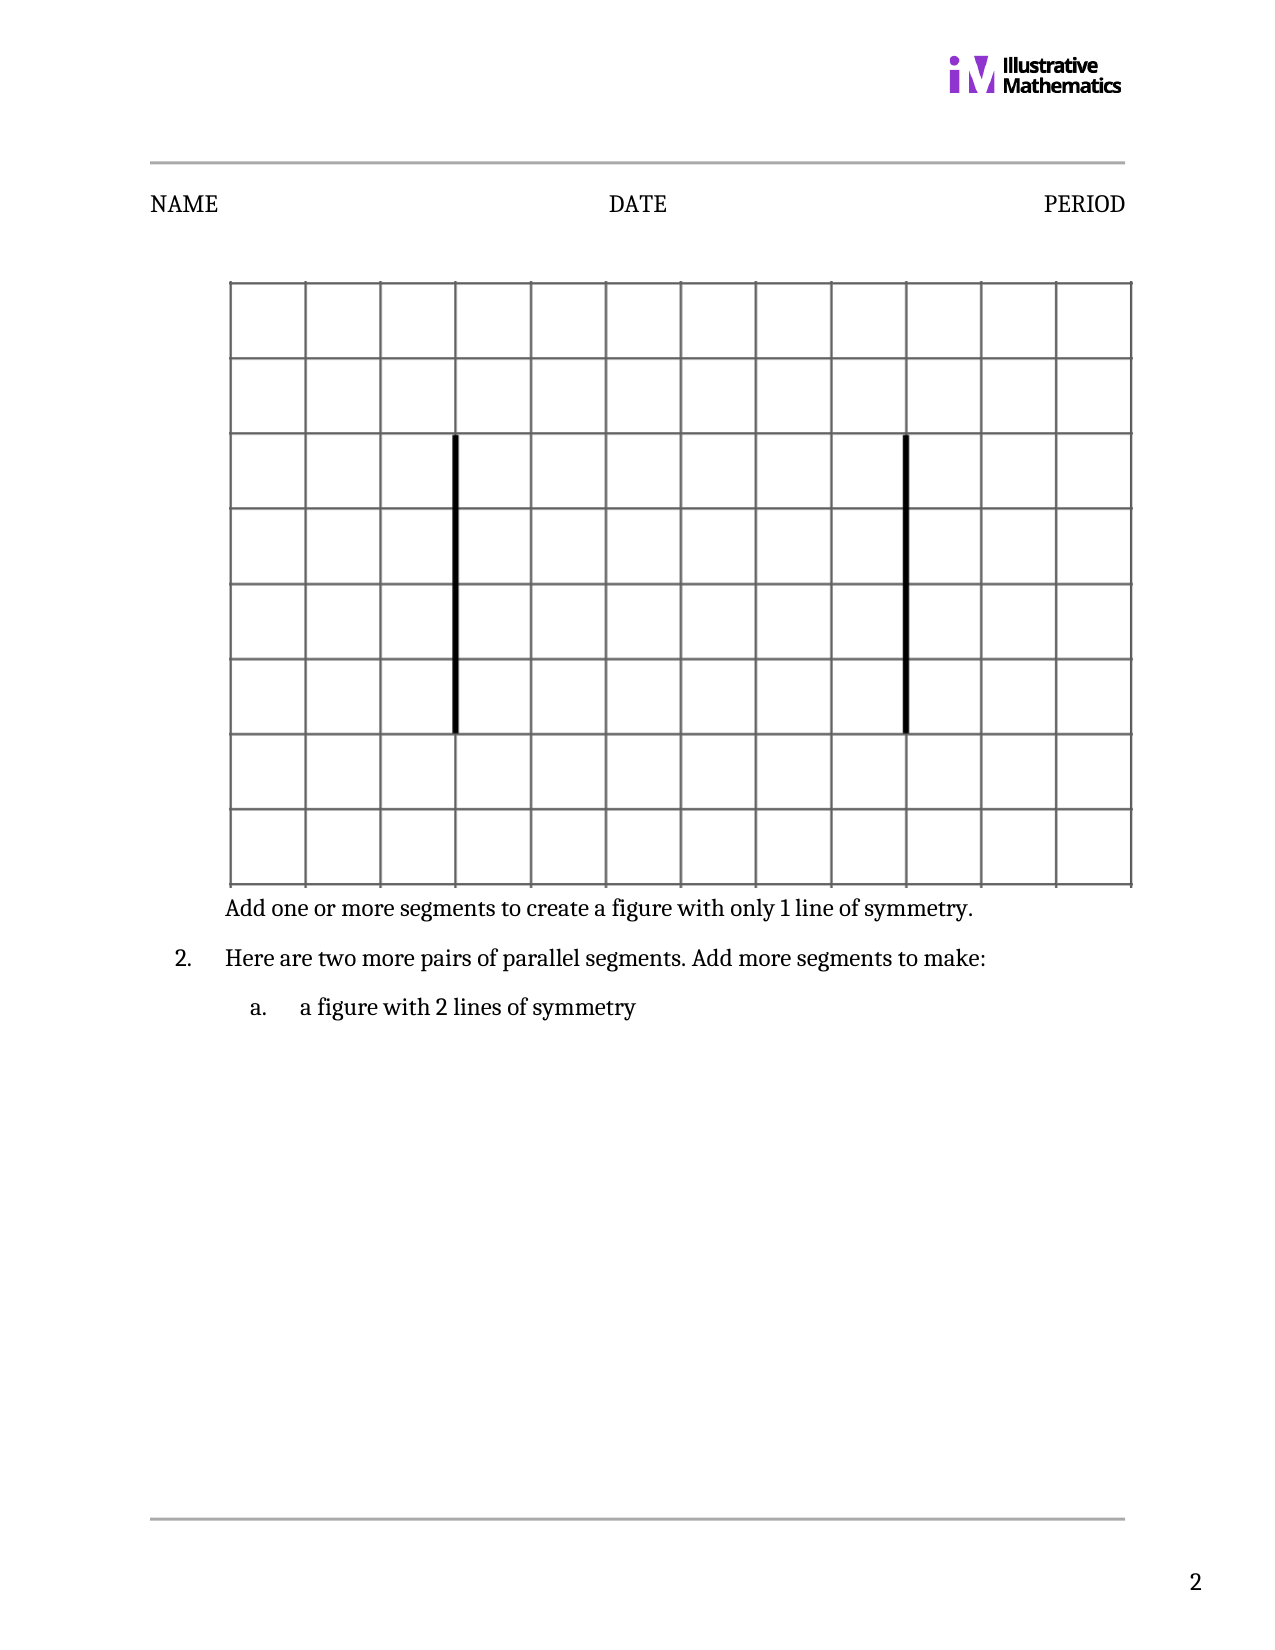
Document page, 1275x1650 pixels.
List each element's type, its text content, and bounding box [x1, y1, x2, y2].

list a figure with 2 lines of symmetry [250, 993, 1125, 1022]
list Here are two more pairs of parallel segments. Add more segments to make: [175, 943, 1125, 972]
picture [949, 55, 1121, 93]
picture [193, 276, 1169, 891]
list Add one or more segments to create a figure with only 1 line of symmetry. [175, 894, 1125, 923]
